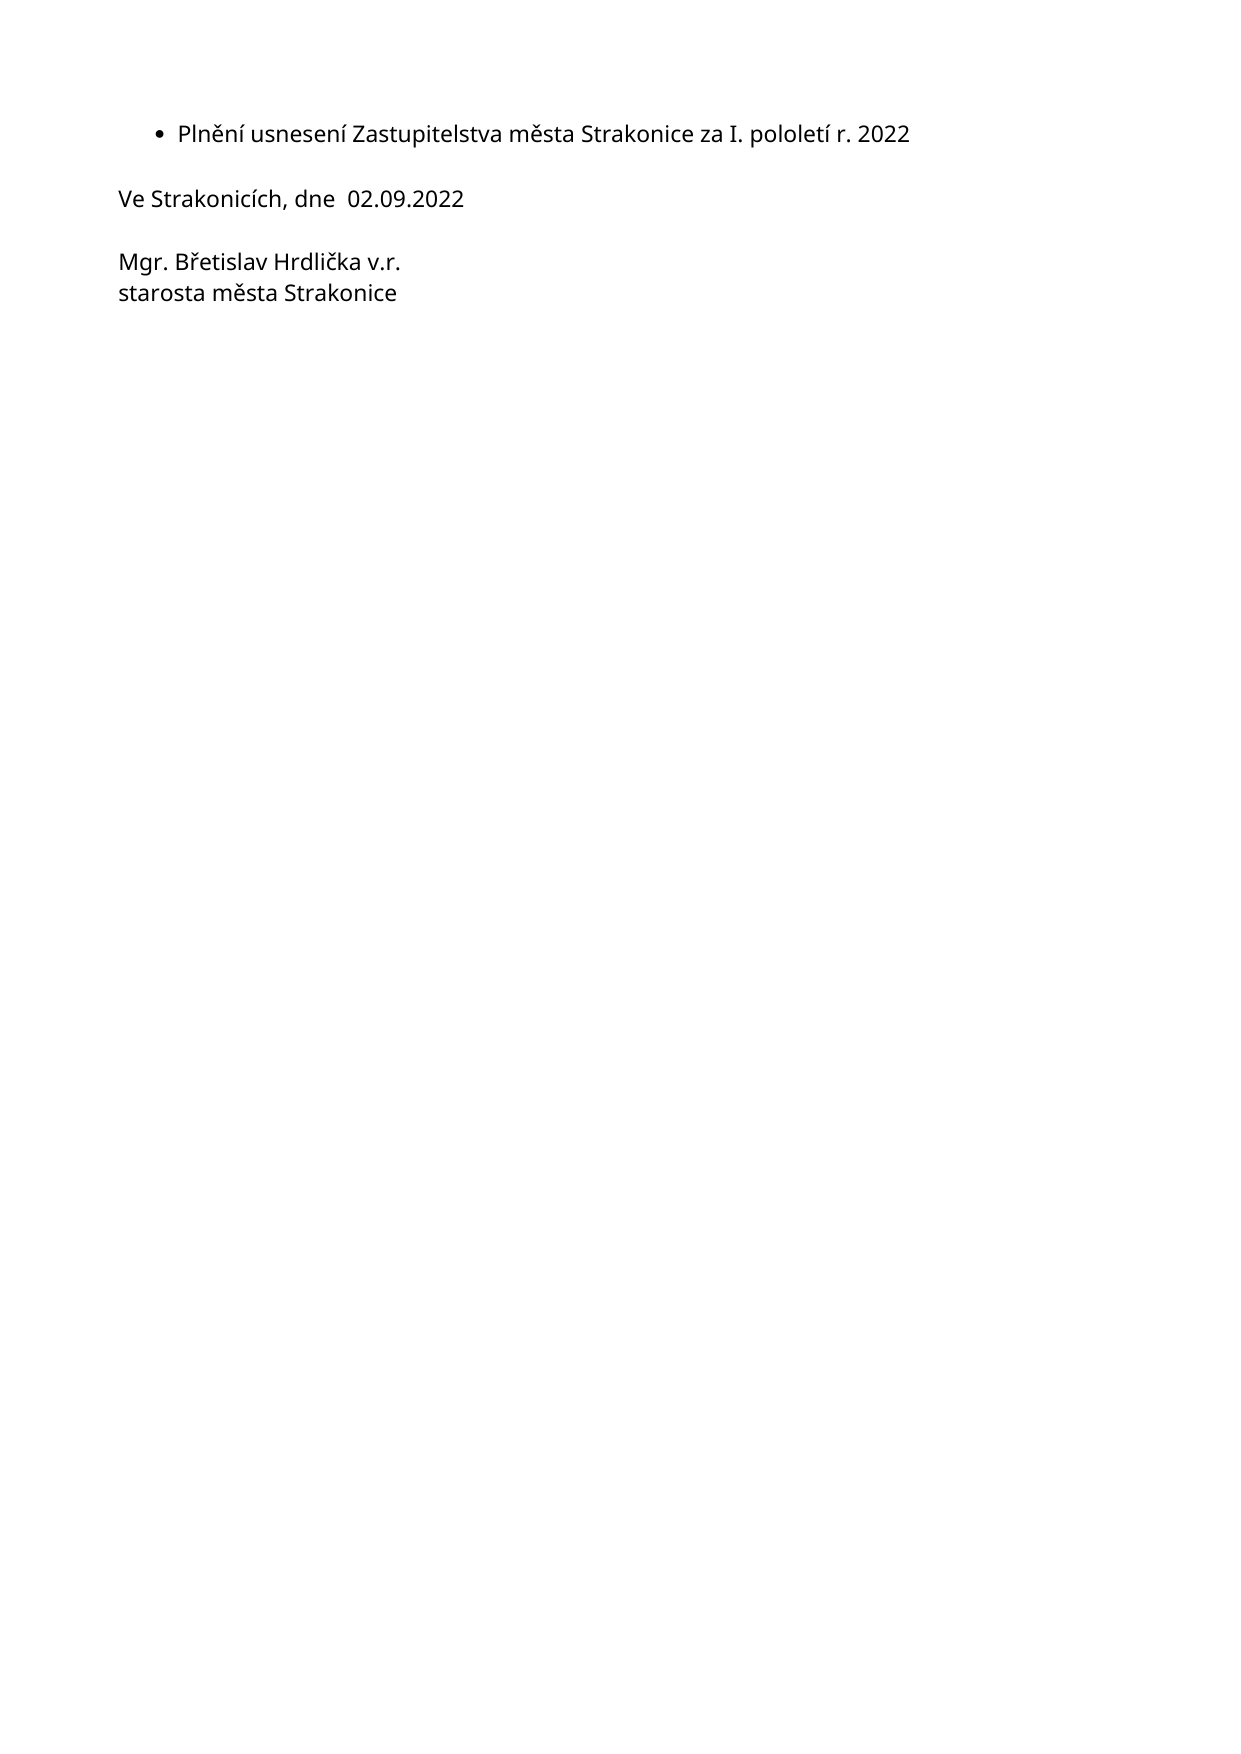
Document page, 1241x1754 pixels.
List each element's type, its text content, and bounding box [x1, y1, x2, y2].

text Mgr. Břetislav Hrdlička v.r. [118, 246, 1122, 277]
text Ve Strakonicích, dne 02.09.2022 [118, 183, 1122, 215]
text starosta města Strakonice [118, 277, 1122, 308]
subtitle Plnění usnesení Zastupitelstva města Strakonice za I. pololetí r. 2022 [156, 118, 1122, 149]
